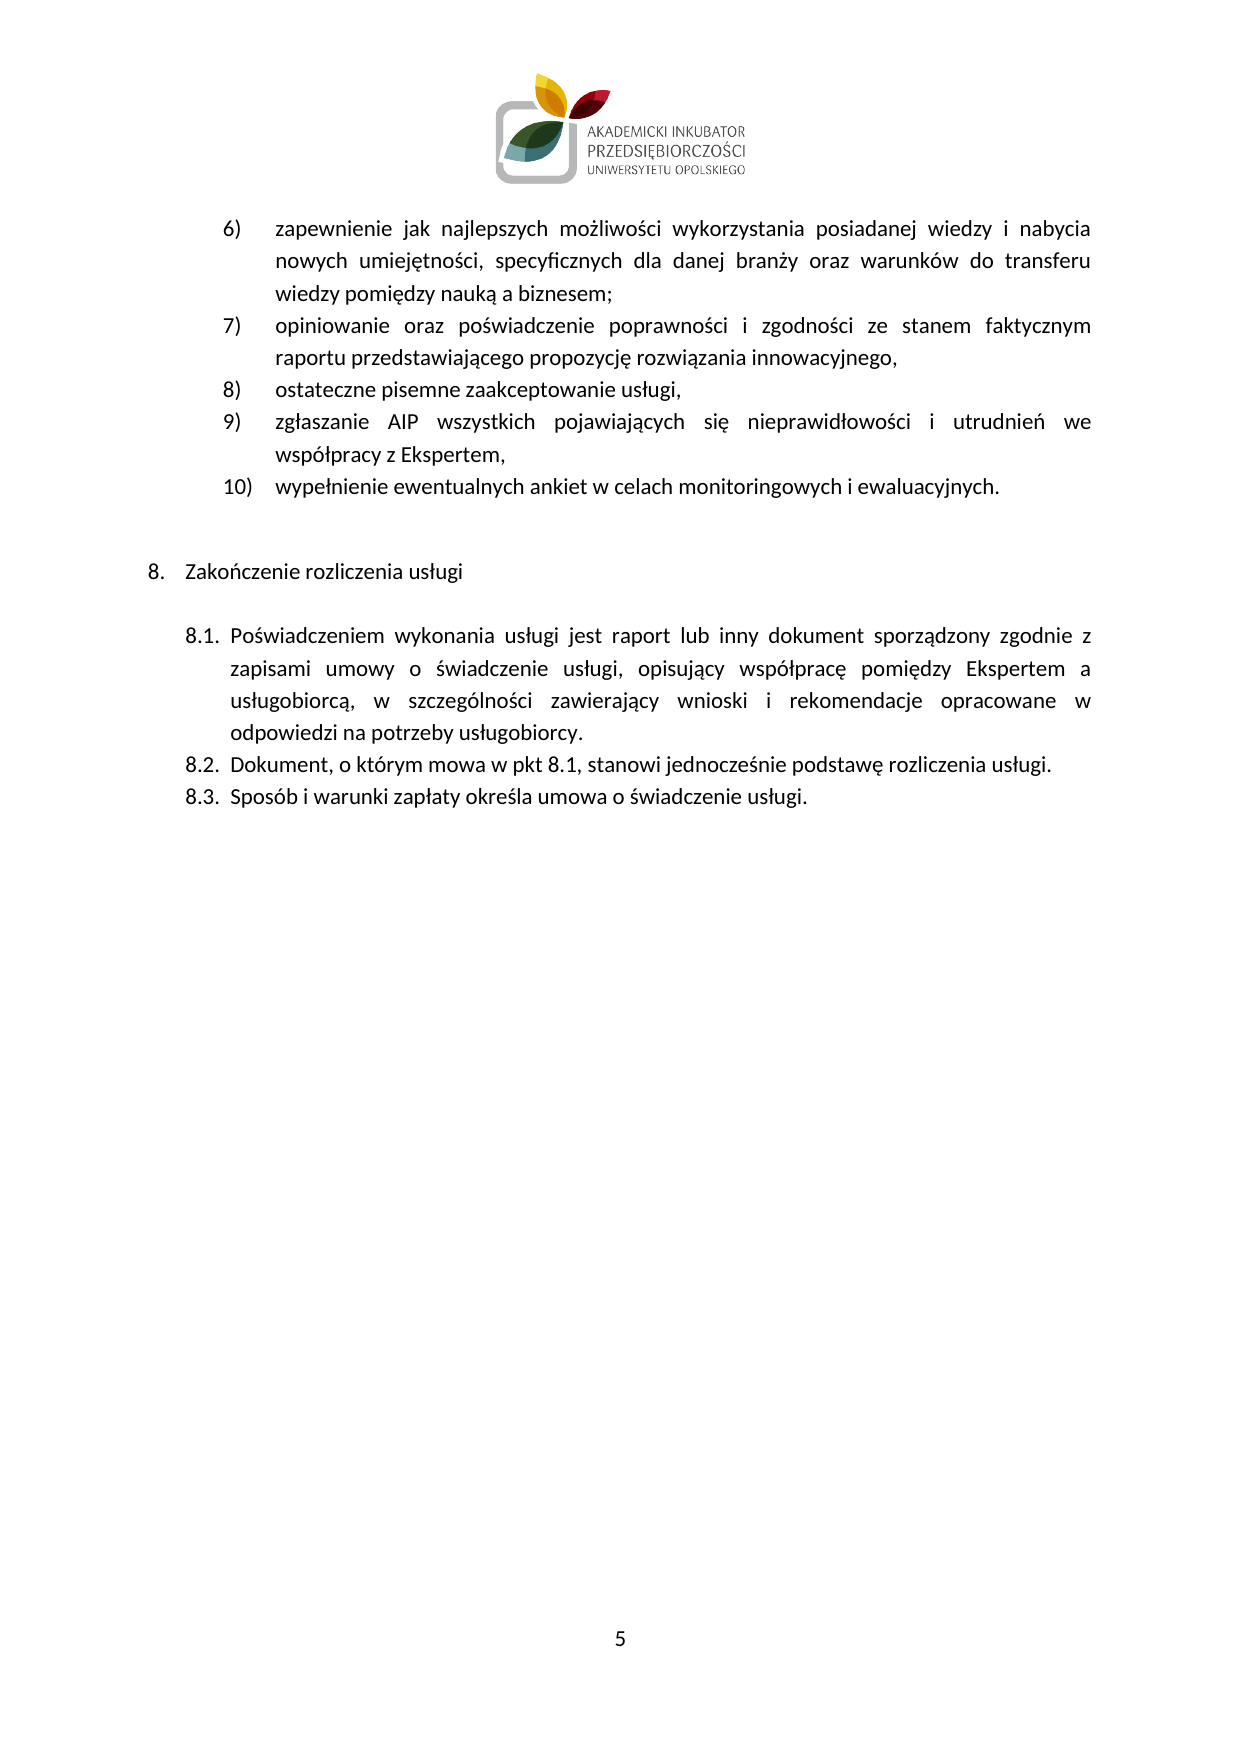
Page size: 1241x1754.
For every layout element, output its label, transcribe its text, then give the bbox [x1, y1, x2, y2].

list wypełnienie ewentualnych ankiet w celach monitoringowych i ewaluacyjnych. [223, 472, 1093, 500]
list zgłaszanie AIP wszystkich pojawiających się nieprawidłowości i utrudnień we współpracy z Ekspertem, [223, 407, 1093, 468]
list Dokument, o którym mowa w pkt 8.1, stanowi jednocześnie podstawę rozliczenia usługi. [185, 750, 1093, 778]
picture [495, 73, 745, 187]
list opiniowanie oraz poświadczenie poprawności i zgodności ze stanem faktycznym raportu przedstawiającego propozycję rozwiązania innowacyjnego, [223, 311, 1093, 371]
list Poświadczeniem wykonania usługi jest raport lub inny dokument sporządzony zgodnie z zapisami umowy o świadczenie usługi, opisujący współpracę pomiędzy Ekspertem a usługobiorcą, w szczególności zawierający wnioski i rekomendacje opracowane w odpowiedzi na potrzeby usługobiorcy. [185, 621, 1093, 746]
list ostateczne pisemne zaakceptowanie usługi, [223, 375, 1093, 403]
list Sposób i warunki zapłaty określa umowa o świadczenie usługi. [185, 782, 1093, 810]
list zapewnienie jak najlepszych możliwości wykorzystania posiadanej wiedzy i nabycia nowych umiejętności, specyficznych dla danej branży oraz warunków do transferu wiedzy pomiędzy nauką a biznesem; [223, 214, 1093, 307]
list Zakończenie rozliczenia usługi [148, 557, 1093, 585]
